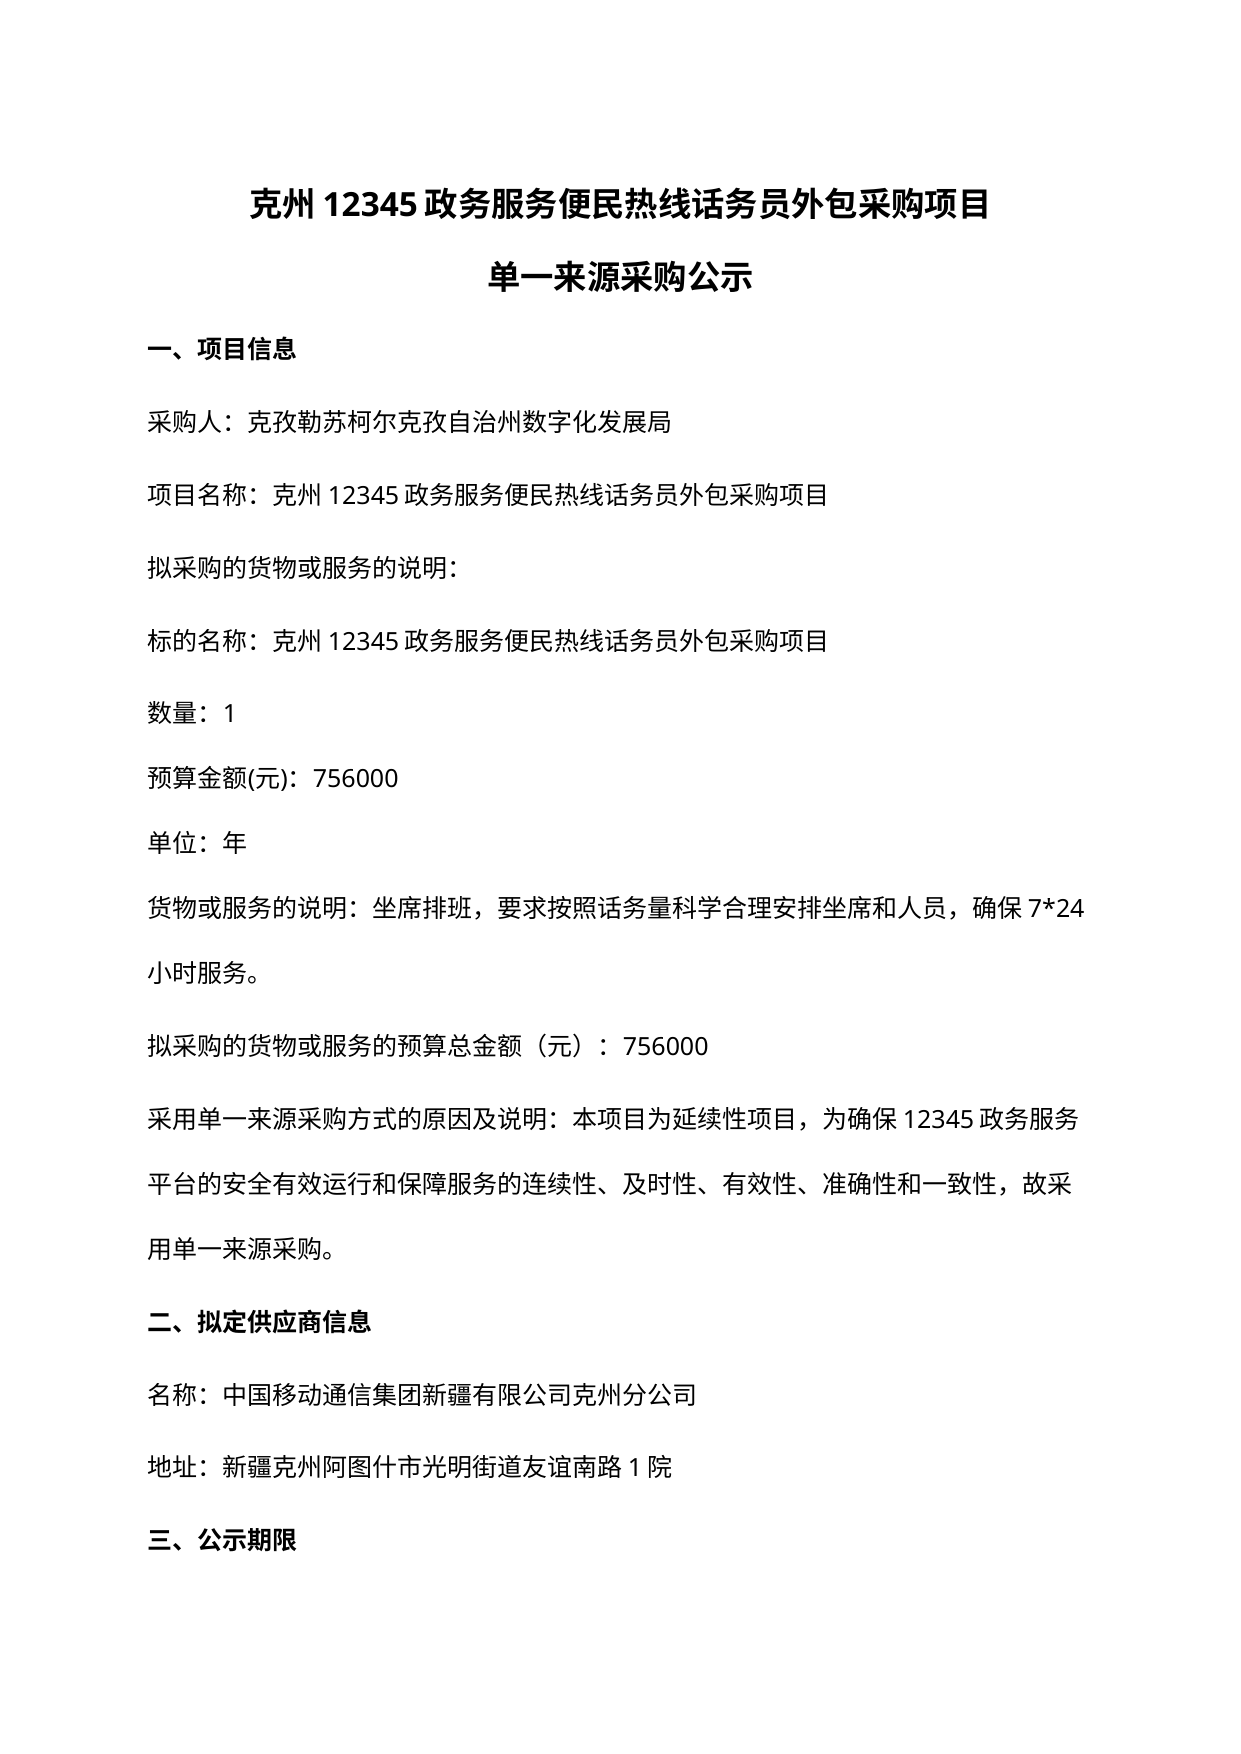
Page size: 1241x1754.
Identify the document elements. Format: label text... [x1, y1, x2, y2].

text 一、项目信息 [148, 315, 1093, 380]
text 地址：新疆克州阿图什市光明街道友谊南路1院 [148, 1433, 1093, 1498]
text 项目名称：克州12345政务服务便民热线话务员外包采购项目 [148, 461, 1093, 526]
text 采用单一来源采购方式的原因及说明：本项目为延续性项目，为确保12345政务服务平台的安全有效运行和保障服务的连续性、及时性、有效性、准确性和一致性，故采用单一来源采购。 [148, 1085, 1093, 1280]
text 单一来源采购公示 [148, 243, 1093, 308]
text 二、拟定供应商信息 [148, 1288, 1093, 1353]
text 拟采购的货物或服务的预算总金额（元）：756000 [148, 1012, 1093, 1077]
text 拟采购的货物或服务的说明： [148, 534, 1093, 599]
text 数量：1 预算金额(元)：756000 单位：年 货物或服务的说明：坐席排班，要求按照话务量科学合理安排坐席和人员，确保7*24小时服务。 [148, 679, 1093, 1004]
text 三、公示期限 [148, 1506, 1093, 1571]
text 标的名称：克州12345政务服务便民热线话务员外包采购项目 [148, 607, 1093, 672]
text 克州12345政务服务便民热线话务员外包采购项目 [148, 170, 1093, 235]
text 采购人：克孜勒苏柯尔克孜自治州数字化发展局 [148, 388, 1093, 453]
text 名称：中国移动通信集团新疆有限公司克州分公司 [148, 1361, 1093, 1426]
